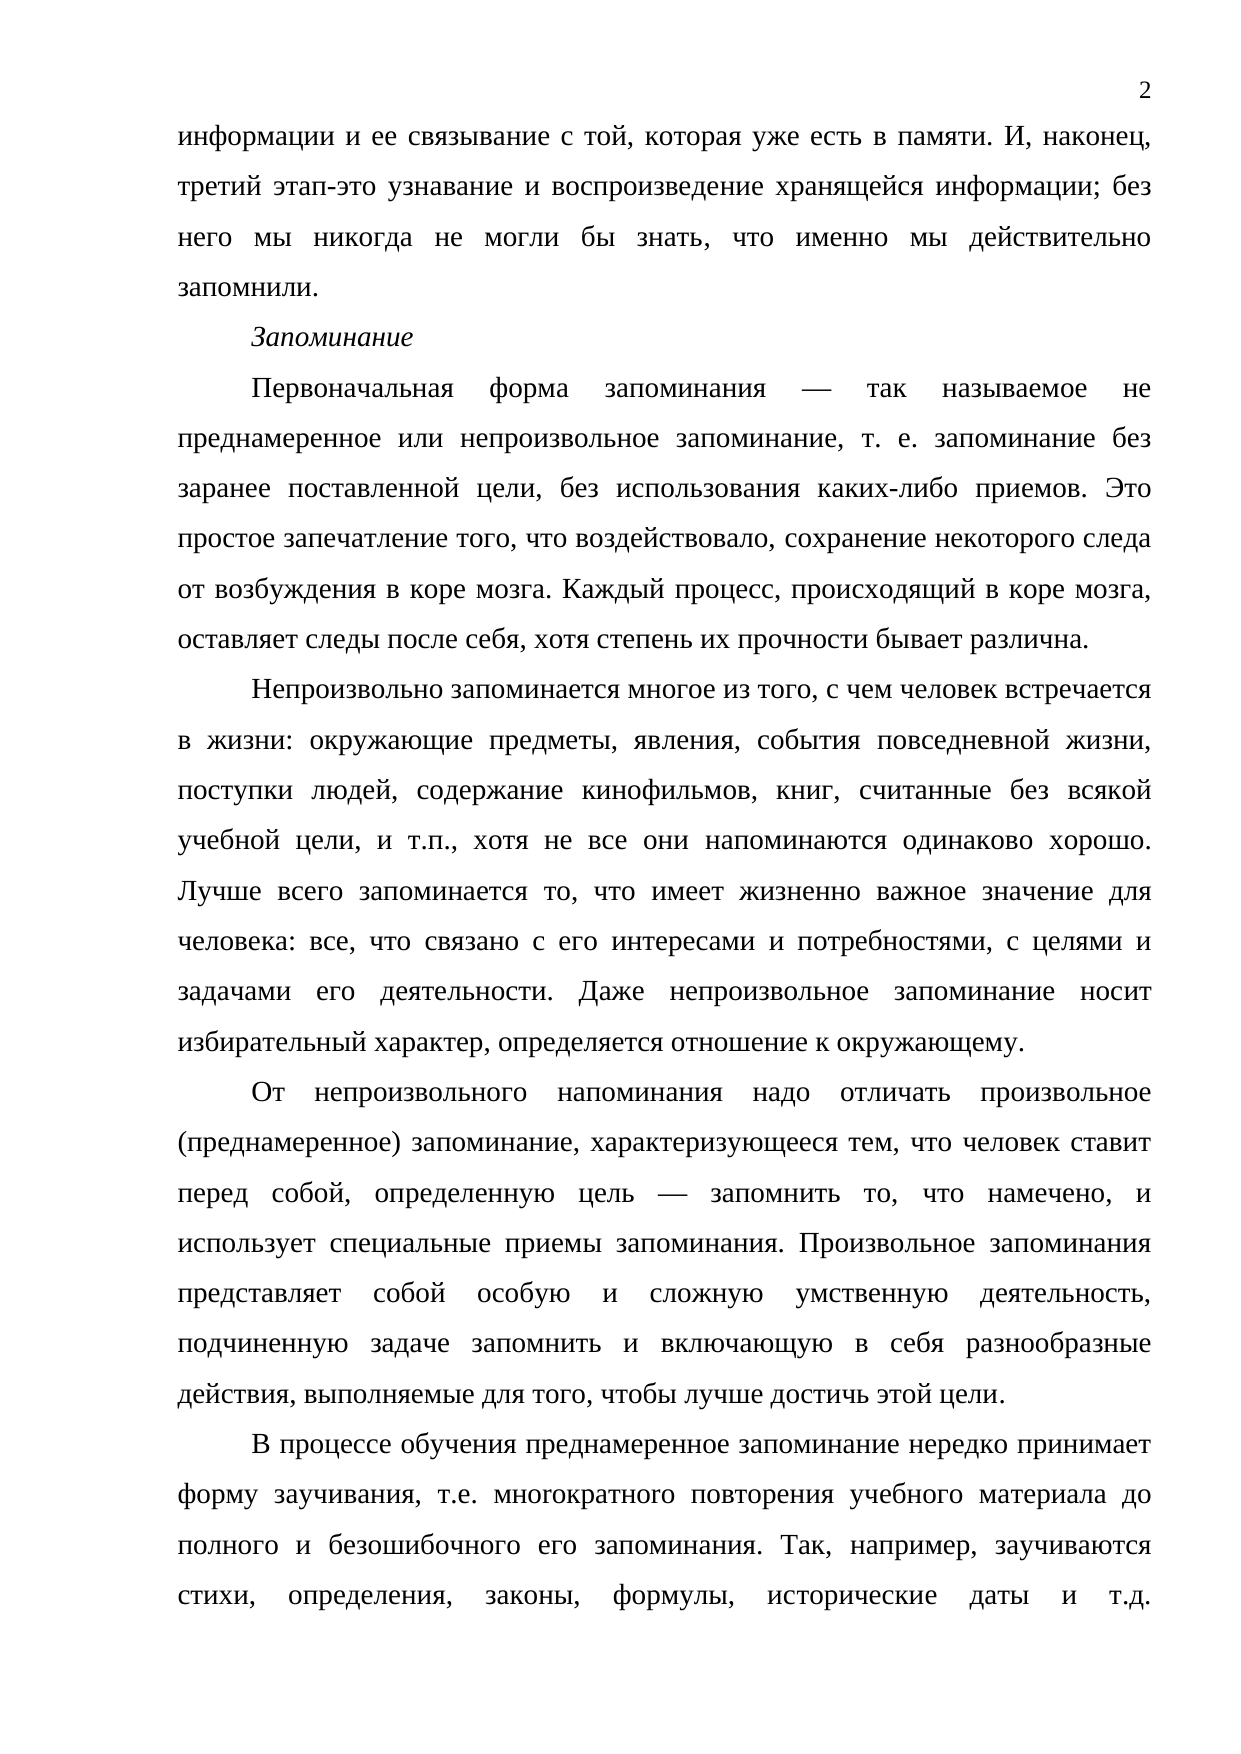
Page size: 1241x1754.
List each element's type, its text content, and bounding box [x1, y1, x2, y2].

text От непроизвольного напоминания надо отличать произвольное (преднамеренное) запоминание, характеризующееся тем, что человек ставит перед собой, определенную цель — запомнить то, что намечено, и использует специальные приемы запоминания. Произвольное запоминания представляет собой особую и сложную умственную деятельность, подчиненную задаче запомнить и включающую в себя разнообразные действия, выполняемые для того, чтобы лучше достичь этой цели. [177, 1074, 1152, 1409]
text Непроизвольно запоминается многое из того, с чем человек встречается в жизни: окружающие предметы, явления, события повседневной жизни, поступки людей, содержание кинофильмов, книг, считанные без всякой учебной цели, и т.п., хотя не все они напоминаются одинаково хорошо. Лучше всего запоминается то, что имеет жизненно важное значение для человека: все, что связано с его интересами и потребностями, с целями и задачами его деятельности. Даже непроизвольное запоминание носит избирательный характер, определяется отношение к окружающему. [177, 672, 1152, 1057]
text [177, 118, 1152, 303]
text Запоминание [177, 319, 1152, 353]
text Первоначальная форма запоминания — так называемое не преднамеренное или непроизвольное запоминание, т. е. запоминание без заранее поставленной цели, без использования каких-либо приемов. Это простое запечатление того, что воздействовало, сохранение некоторого следа от возбуждения в коре мозга. Каждый процесс, происходящий в коре мозга, оставляет следы после себя, хотя степень их прочности бывает различна. [177, 370, 1152, 655]
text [177, 1426, 1152, 1611]
